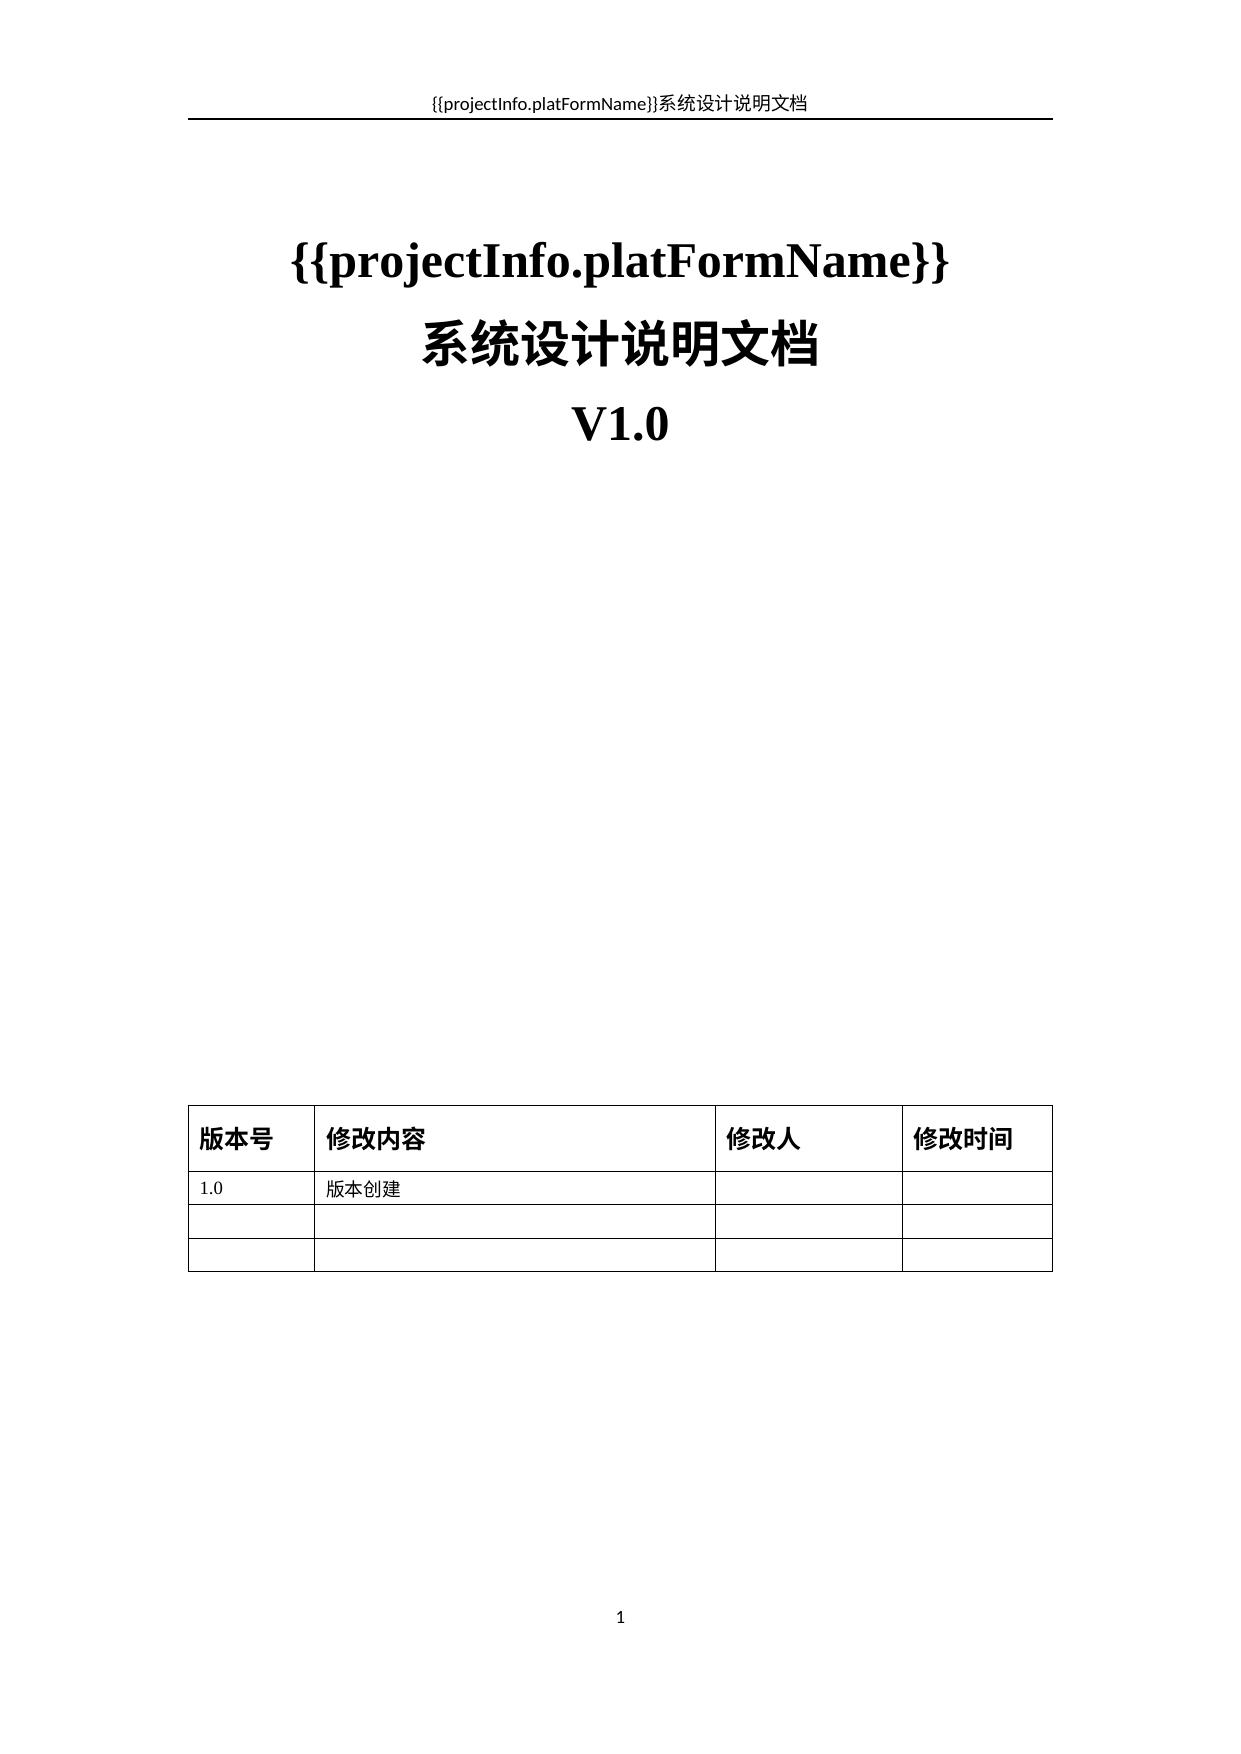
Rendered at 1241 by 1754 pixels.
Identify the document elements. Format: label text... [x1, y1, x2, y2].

table_header 修改人 [716, 1106, 902, 1171]
table_cell [716, 1239, 902, 1271]
text 系统设计说明文档 [187, 292, 1053, 389]
table_cell [189, 1205, 314, 1238]
text V1.0 [187, 389, 1053, 454]
table_cell 版本创建 [315, 1172, 715, 1204]
table_cell [315, 1205, 715, 1238]
table_cell 1.0 [189, 1172, 314, 1204]
table_header 版本号 [189, 1106, 314, 1171]
table_header 修改时间 [903, 1106, 1052, 1171]
table_cell [189, 1239, 314, 1271]
table_cell [903, 1172, 1052, 1204]
table_cell [716, 1205, 902, 1238]
table_header 修改内容 [315, 1106, 715, 1171]
text {{projectInfo.platFormName}} [187, 227, 1053, 292]
table_cell [315, 1239, 715, 1271]
table_cell [903, 1239, 1052, 1271]
table_cell [903, 1205, 1052, 1238]
table_cell [716, 1172, 902, 1204]
